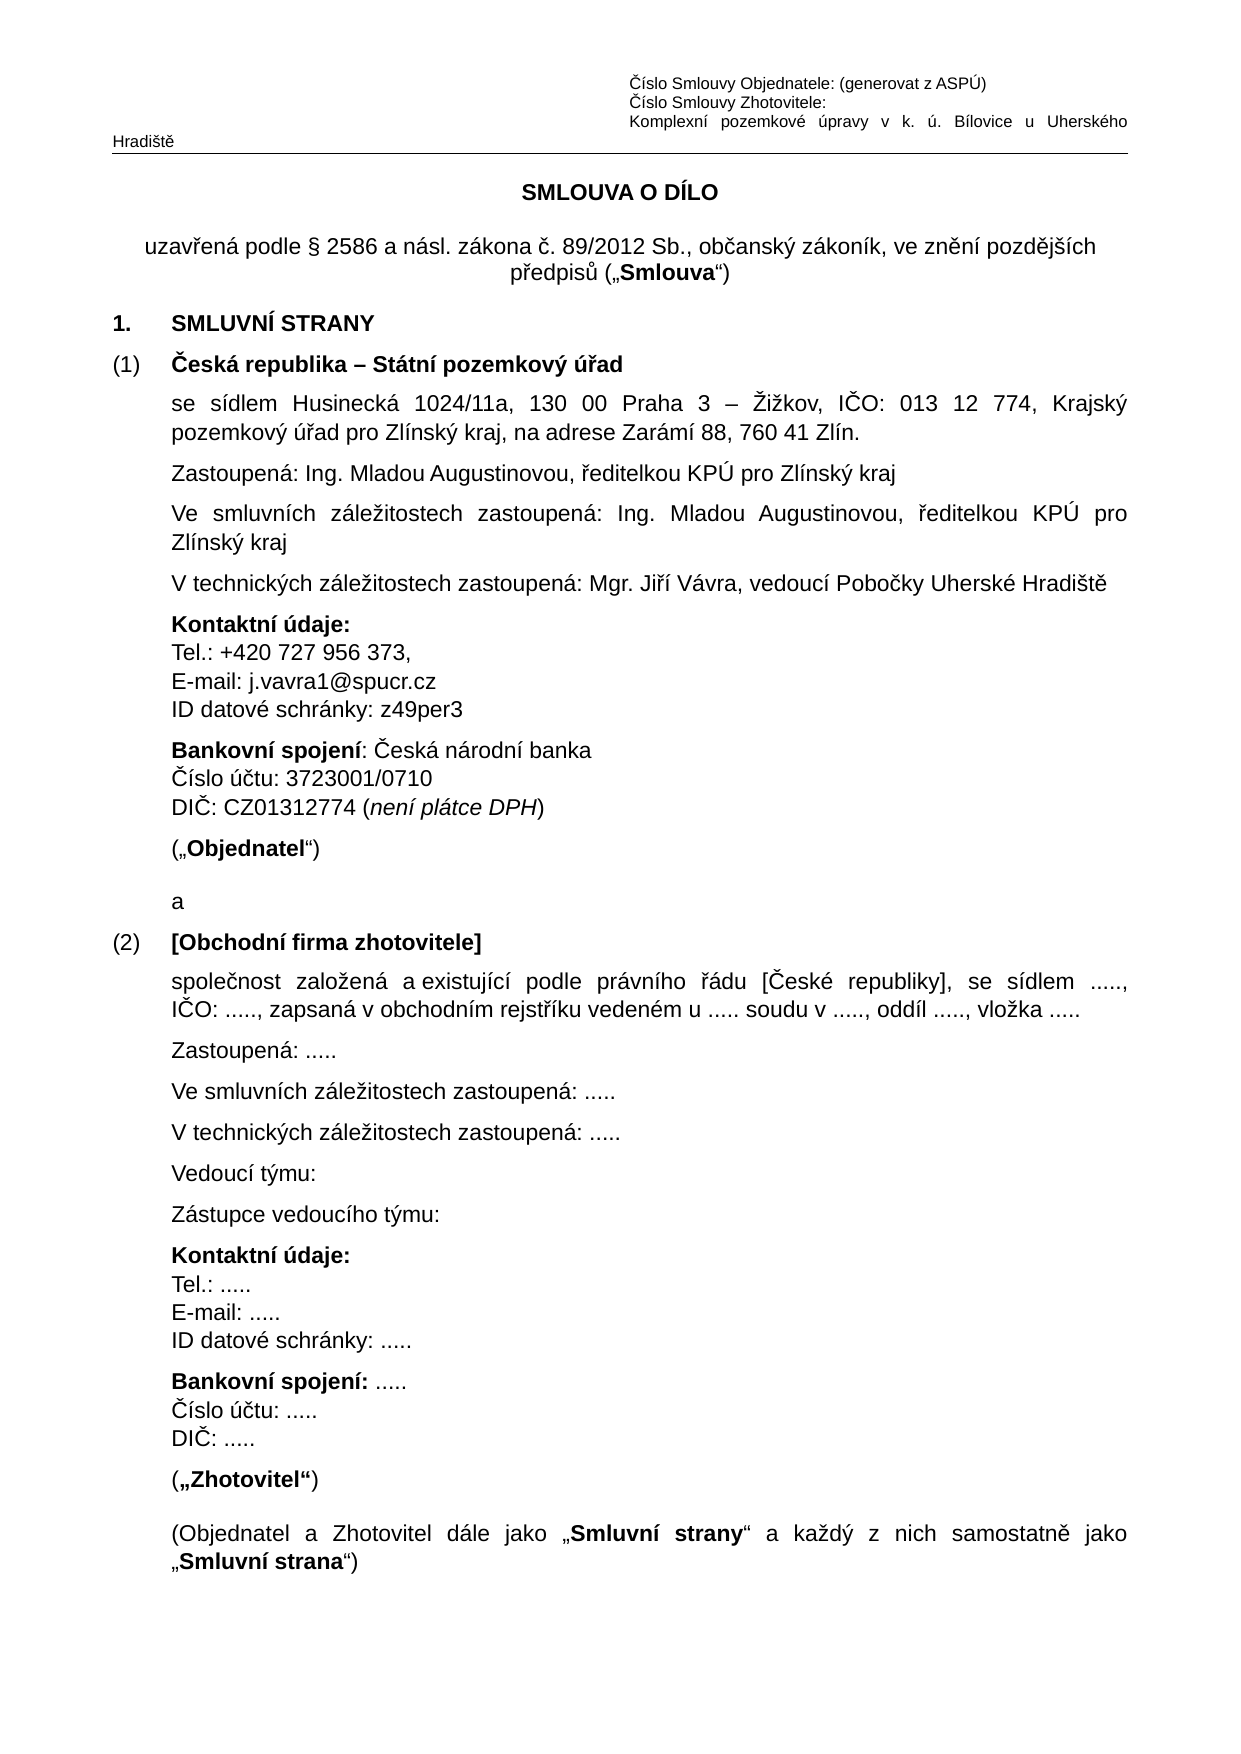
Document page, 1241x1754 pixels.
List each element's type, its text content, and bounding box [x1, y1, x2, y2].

text Kontaktní údaje: [171, 611, 1128, 637]
text Číslo účtu: ..... [171, 1397, 1128, 1423]
text Zastoupená: Ing. Mladou Augustinovou, ředitelkou KPÚ pro Zlínský kraj [171, 459, 1128, 486]
text Ve smluvních záležitostech zastoupená: ..... [171, 1078, 1128, 1105]
text a [171, 888, 1128, 914]
list uzavřená podle § 2586 a násl. zákona č. 89/2012 Sb., občanský zákoník, ve znění pozdějších předpisů („Smlouva“) [112, 233, 1128, 285]
text ID datové schránky: ..... [171, 1327, 1128, 1354]
text Kontaktní údaje: [171, 1242, 1128, 1268]
text V technických záležitostech zastoupená: ..... [171, 1119, 1128, 1146]
text se sídlem Husinecká 1024/11a, 130 00 Praha 3 – Žižkov, IČO: 013 12 774, Krajský pozemkový úřad pro Zlínský kraj, na adrese Zarámí 88, 760 41 Zlín. [171, 390, 1128, 445]
text („Objednatel“) [171, 835, 980, 861]
text Tel.: +420 727 956 373, [171, 639, 1128, 666]
text (Objednatel a Zhotovitel dále jako „Smluvní strany“ a každý z nich samostatně jako „Smluvní strana“) [171, 1519, 1128, 1574]
text Bankovní spojení: ..... [171, 1368, 1128, 1395]
text Číslo účtu: 3723001/0710 [171, 765, 980, 792]
text („Zhotovitel“) [171, 1466, 1128, 1492]
text společnost založená a existující podle právního řádu [České republiky], se sídlem ....., IČO: ....., zapsaná v obchodním rejstříku vedeném u ..... soudu v ....., oddíl ....., vložka ..... [171, 968, 1128, 1023]
list Česká republika – Státní pozemkový úřad [112, 351, 1128, 378]
text E-mail: ..... [171, 1299, 1128, 1325]
text V technických záležitostech zastoupená: Mgr. Jiří Vávra, vedoucí Pobočky Uherské Hradiště [171, 570, 1128, 596]
text DIČ: CZ01312774 (není plátce DPH) [171, 794, 980, 820]
text Tel.: ..... [171, 1271, 1128, 1297]
title SMLOUVA O DÍLO [112, 179, 1128, 206]
text Zastoupená: ..... [171, 1037, 1128, 1064]
text Ve smluvních záležitostech zastoupená: Ing. Mladou Augustinovou, ředitelkou KPÚ pro Zlínský kraj [171, 500, 1128, 555]
text Zástupce vedoucího týmu: [171, 1201, 1128, 1227]
text E-mail: j.vavra1@spucr.cz [171, 668, 1128, 694]
text Bankovní spojení: Česká národní banka [171, 737, 1128, 763]
list [Obchodní firma zhotovitele] [112, 929, 1128, 956]
subtitle SMLUVNÍ STRANY [112, 310, 1128, 337]
text ID datové schránky: z49per3 [171, 696, 980, 722]
text DIČ: ..... [171, 1425, 1128, 1452]
text Vedoucí týmu: [171, 1160, 1128, 1187]
